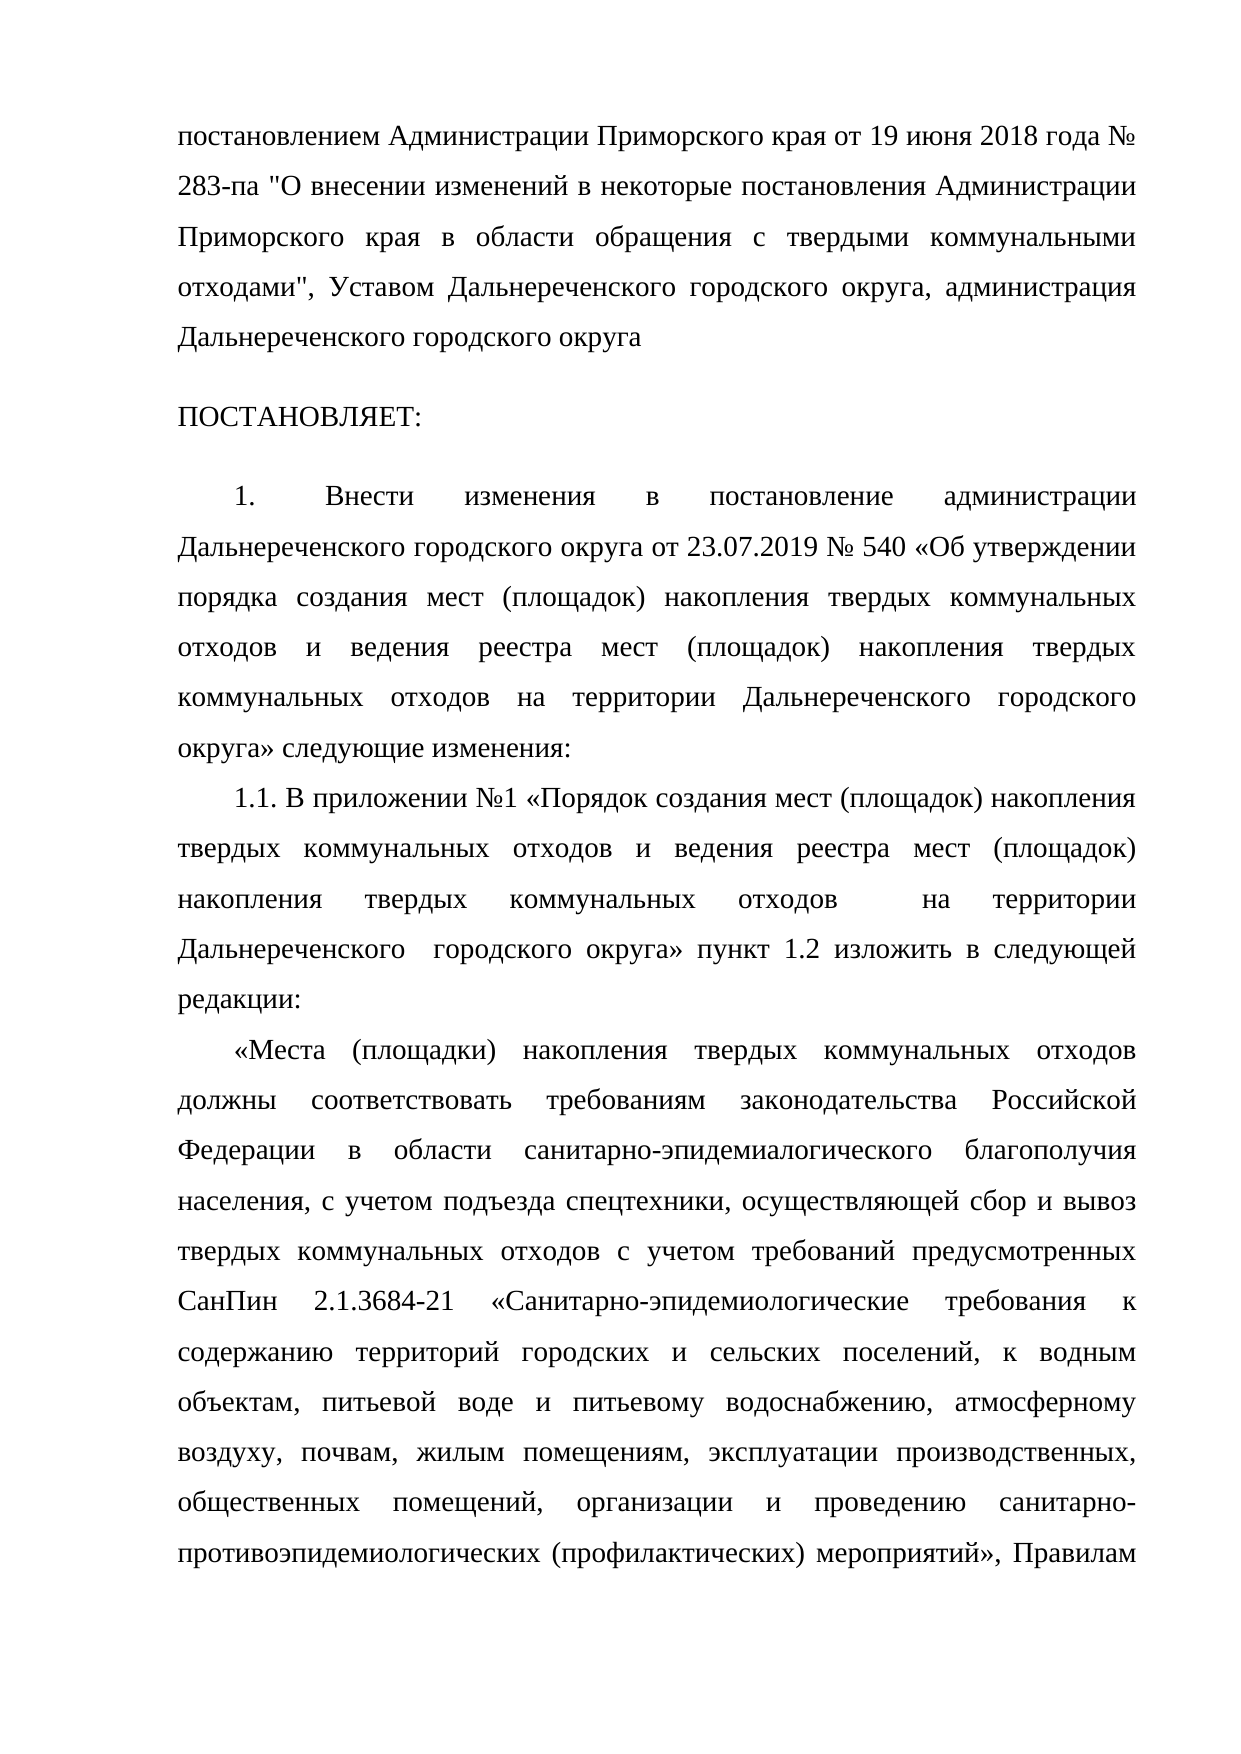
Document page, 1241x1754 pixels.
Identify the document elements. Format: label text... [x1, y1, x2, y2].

text 1.1. В приложении №1 «Порядок создания мест (площадок) накопления твердых коммунальных отходов и ведения реестра мест (площадок) накопления твердых коммунальных отходов на территории Дальнереченского городского округа» пункт 1.2 изложить в следующей редакции: [177, 780, 1137, 1015]
list Внести изменения в постановление администрации Дальнереченского городского округа от 23.07.2019 № 540 «Об утверждении порядка создания мест (площадок) накопления твердых коммунальных отходов и ведения реестра мест (площадок) накопления твердых коммунальных отходов на территории Дальнереченского городского округа» следующие изменения: [177, 478, 1137, 763]
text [177, 1032, 1137, 1568]
text ПОСТАНОВЛЯЕТ: [177, 399, 1137, 432]
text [177, 118, 1137, 353]
